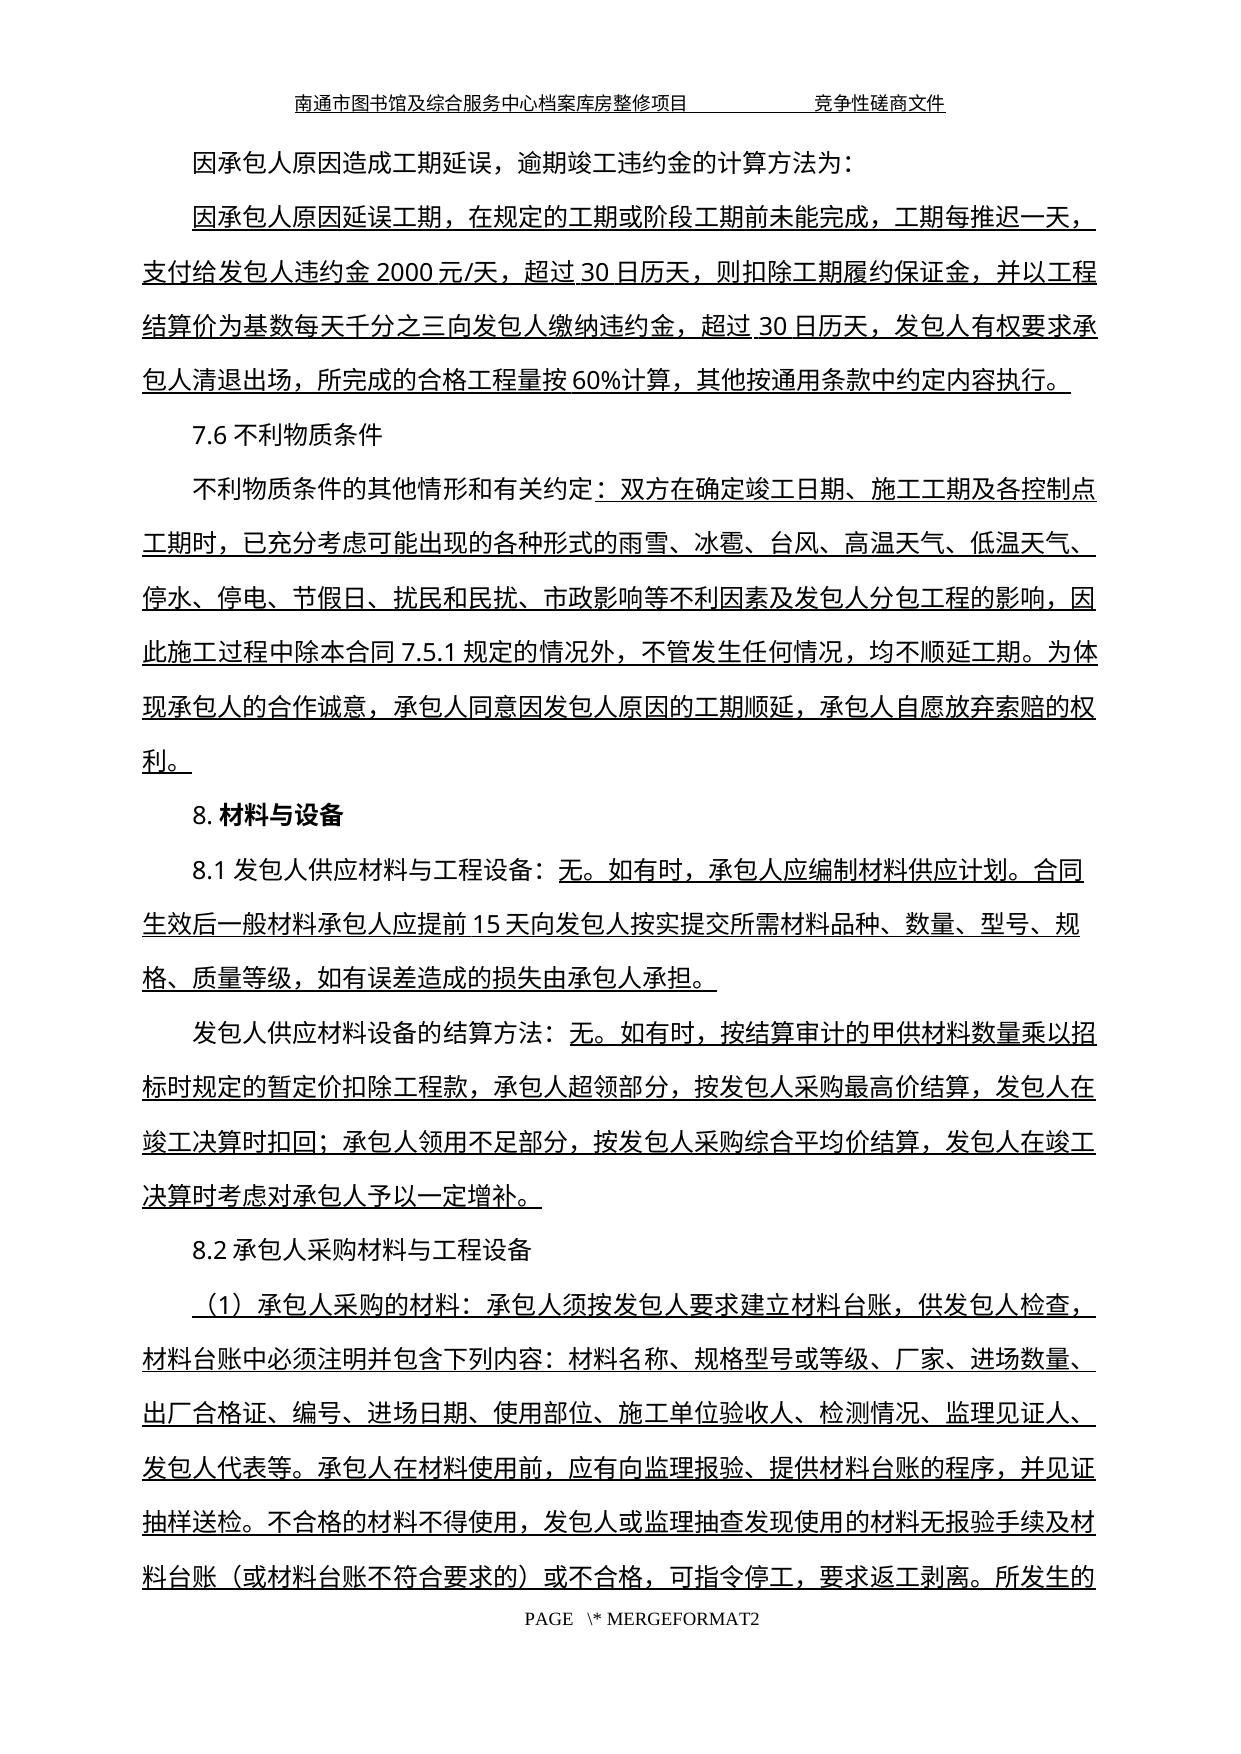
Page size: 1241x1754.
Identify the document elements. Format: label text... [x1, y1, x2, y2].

text 8.1 发包人供应材料与工程设备：无。如有时，承包人应编制材料供应计划。合同生效后一般材料承包人应提前15天向发包人按实提交所需材料品种、数量、型号、规格、质量等级，如有误差造成的损失由承包人承担。 [142, 850, 1098, 995]
text 7.6 不利物质条件 [142, 415, 1098, 451]
text 不利物质条件的其他情形和有关约定：双方在确定竣工日期、施工工期及各控制点工期时，已充分考虑可能出现的各种形式的雨雪、冰雹、台风、高温天气、低温天气、停水、停电、节假日、扰民和民扰、市政影响等不利因素及发包人分包工程的影响，因此施工过程中除本合同7.5.1规定的情况外，不管发生任何情况，均不顺延工期。为体现承包人的合作诚意，承包人同意因发包人原因的工期顺延，承包人自愿放弃索赔的权利。 [142, 469, 1098, 664]
text 发包人供应材料设备的结算方法：无。如有时，按结算审计的甲供材料数量乘以招标时规定的暂定价扣除工程款，承包人超领部分，按发包人采购最高价结算，发包人在竣工决算时扣回；承包人领用不足部分，按发包人采购综合平均价结算，发包人在竣工决算时考虑对承包人予以一定增补。 [142, 1013, 1098, 1213]
text 不利物质条件的其他情形和有关约定：双方在确定竣工日期、施工工期及各控制点工期时，已充分考虑可能出现的各种形式的雨雪、冰雹、台风、高温天气、低温天气、停水、停电、节假日、扰民和民扰、市政影响等不利因素及发包人分包工程的影响，因此施工过程中除本合同7.5.1规定的情况外，不管发生任何情况，均不顺延工期。为体现承包人的合作诚意，承包人同意因发包人原因的工期顺延，承包人自愿放弃索赔的权利。 [142, 666, 1098, 778]
text 因承包人原因造成工期延误，逾期竣工违约金的计算方法为： [142, 143, 1098, 179]
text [142, 1285, 1098, 1593]
text 因承包人原因延误工期，在规定的工期或阶段工期前未能完成，工期每推迟一天，支付给发包人违约金2000元/天，超过30日历天，则扣除工期履约保证金，并以工程结算价为基数每天千分之三向发包人缴纳违约金，超过30日历天，发包人有权要求承包人清退出场，所完成的合格工程量按60%计算，其他按通用条款中约定内容执行。 [142, 198, 1098, 397]
list 材料与设备 [142, 796, 1098, 832]
text 8.2承包人采购材料与工程设备 [142, 1231, 1098, 1267]
